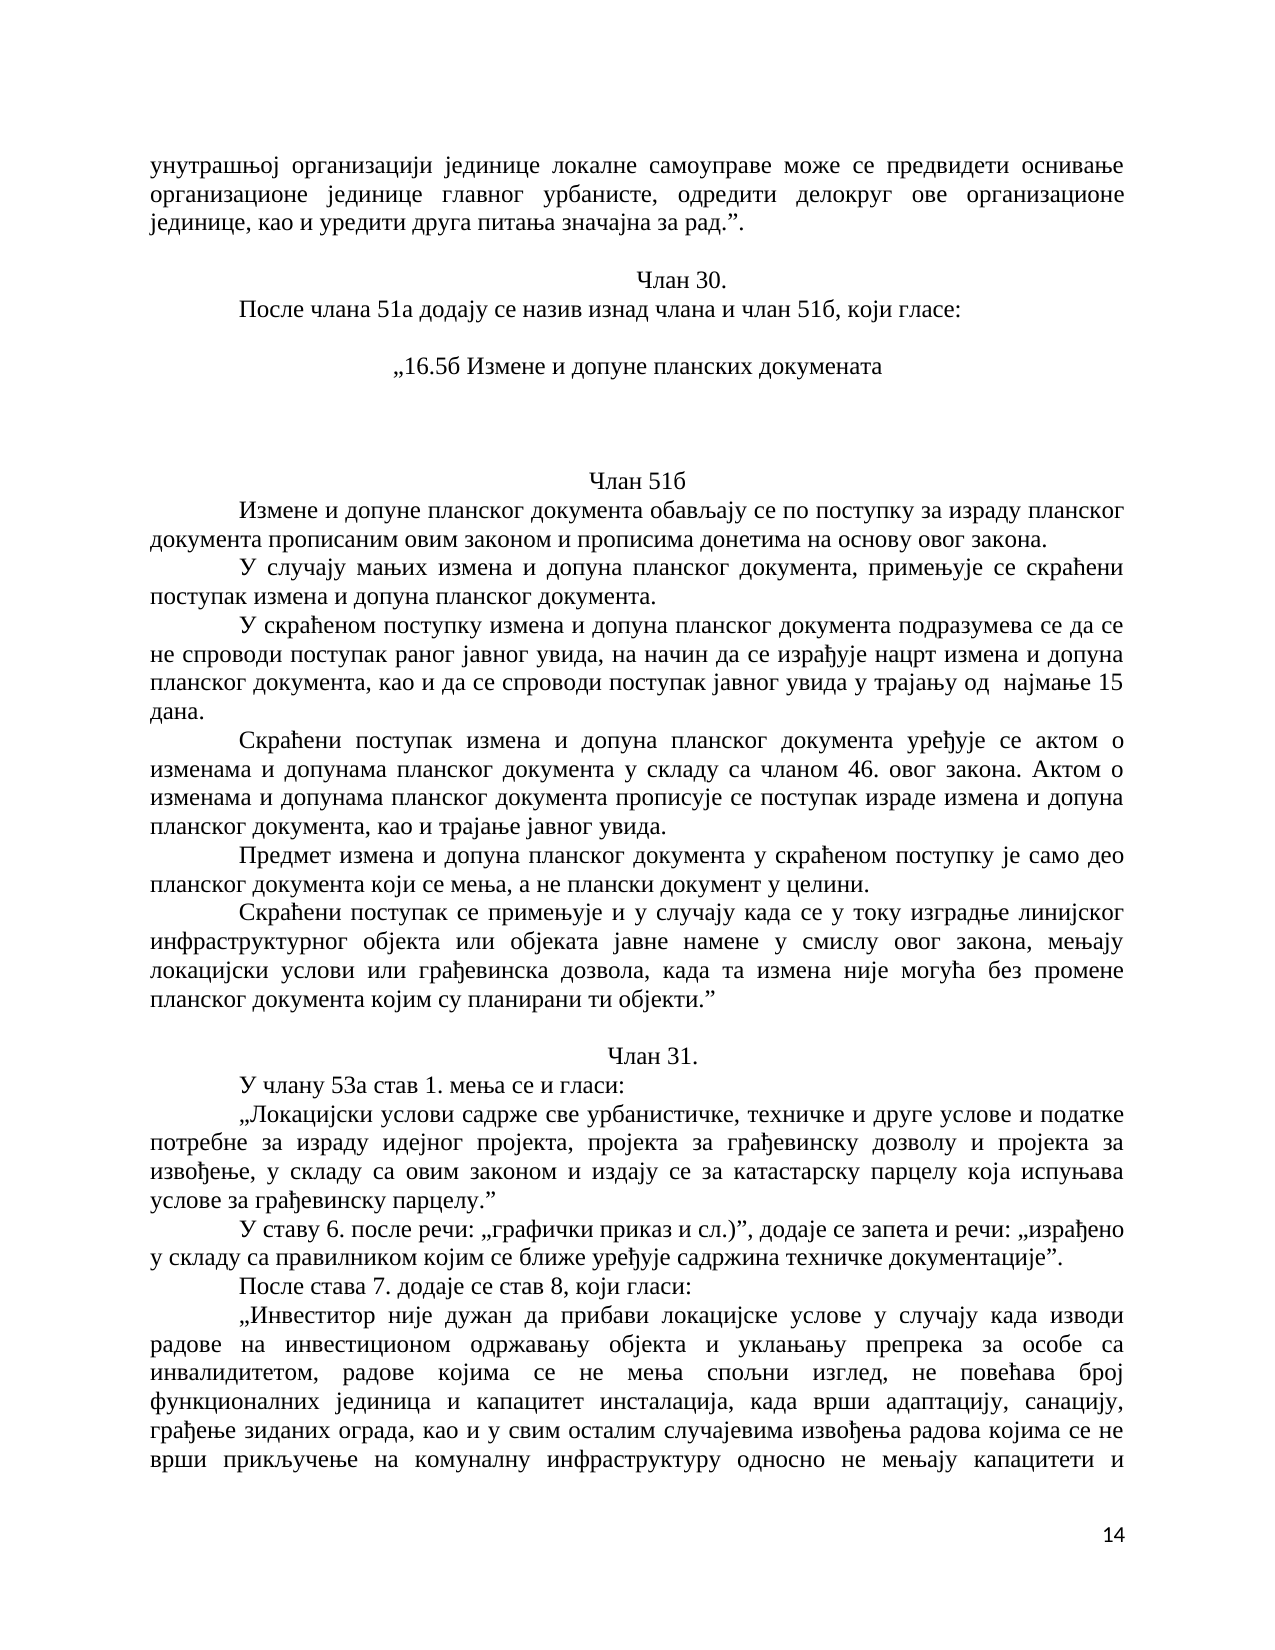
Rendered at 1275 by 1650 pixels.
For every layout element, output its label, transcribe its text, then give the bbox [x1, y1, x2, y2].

text Члан 30. [150, 265, 1125, 294]
text Предмет измена и допуна планског документа у скраћеном поступку је само део планског документа који се мења, а не плански документ у целини. [150, 840, 1125, 897]
text После члана 51а додају се назив изнад члана и члан 51б, који гласе: [150, 294, 1125, 322]
text У случају мањих измена и допуна планског документа, примењује се скраћени поступак измена и допуна планског документа. [150, 552, 1125, 610]
text „16.5б Измене и допуне планских докумената [150, 351, 1125, 380]
text У члану 53a став 1. мења се и гласи: [150, 1070, 1125, 1099]
text После става 7. додаје се став 8, који гласи: [150, 1271, 1125, 1300]
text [150, 150, 1125, 236]
text Члан 51б [150, 466, 1125, 495]
text У скраћеном поступку измена и допуна планског документа подразумева се да се не спроводи поступак раног јавног увида, на начин да се израђује нацрт измена и допуна планског документа, као и да се спроводи поступак јавног увида у трајању од најмање 15 дана. [150, 610, 1125, 725]
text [150, 1300, 1125, 1472]
text Члан 31. [150, 1041, 1125, 1070]
text „Локацијски услови садрже све урбанистичке, техничке и друге услове и податке потребне за израду идејног пројекта, пројекта за грађевинску дозволу и пројекта за извођење, у складу са овим законом и издају се за катастарску парцелу која испуњава услове за грађевинску парцелу.” [150, 1099, 1125, 1214]
text Измене и допуне планског документа обављају се по поступку за израду планског документа прописаним овим законом и прописима донетима на основу овог закона. [150, 495, 1125, 552]
text У ставу 6. после речи: „графички приказ и сл.)”, додаје се запета и речи: „израђено у складу са правилником којим се ближе уређује садржина техничке документације”. [150, 1214, 1125, 1271]
text Скраћени поступак измена и допуна планског документа уређује се актом о изменама и допунама планског документа у складу са чланом 46. овог закона. Актом о изменама и допунама планског документа прописује се поступак израде измена и допуна планског документа, као и трајање јавног увида. [150, 725, 1125, 840]
text Скраћени поступак се примењује и у случају када се у току изградње линијског инфраструктурног објекта или објеката јавне намене у смислу овог закона, мењају локацијски услови или грађевинска дозвола, када та измена није могућа без промене планског документа којим су планирани ти објекти.” [150, 897, 1125, 1012]
